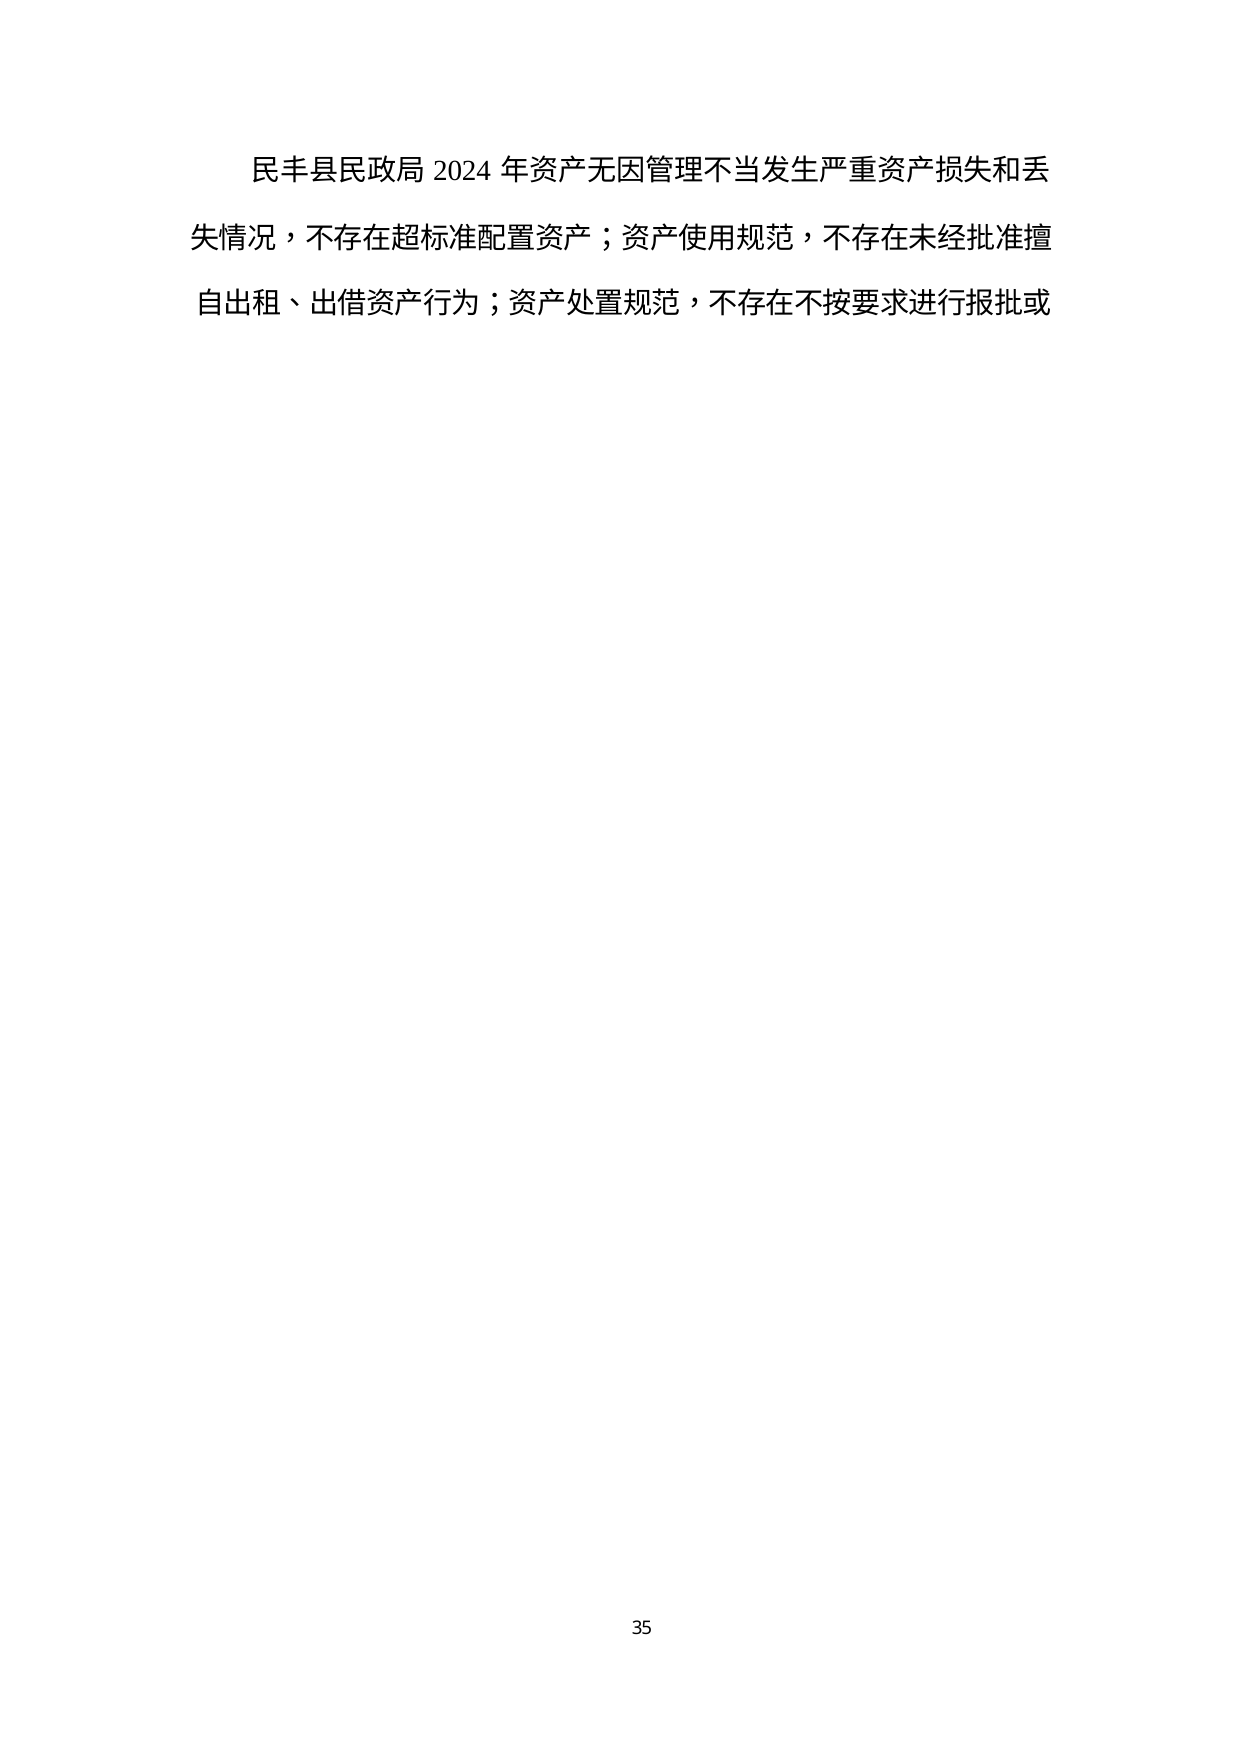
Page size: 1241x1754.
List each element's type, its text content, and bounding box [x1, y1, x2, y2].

text 自出租、出借资产行为；资产处置规范，不存在不按要求进行报批或 [195, 285, 1063, 321]
text 民丰县民政局 2024 年资产无因管理不当发生严重资产损失和丢 失情况，不存在超标准配置资产；资产使用规范，不存在未经批准擅 [190, 149, 1053, 257]
